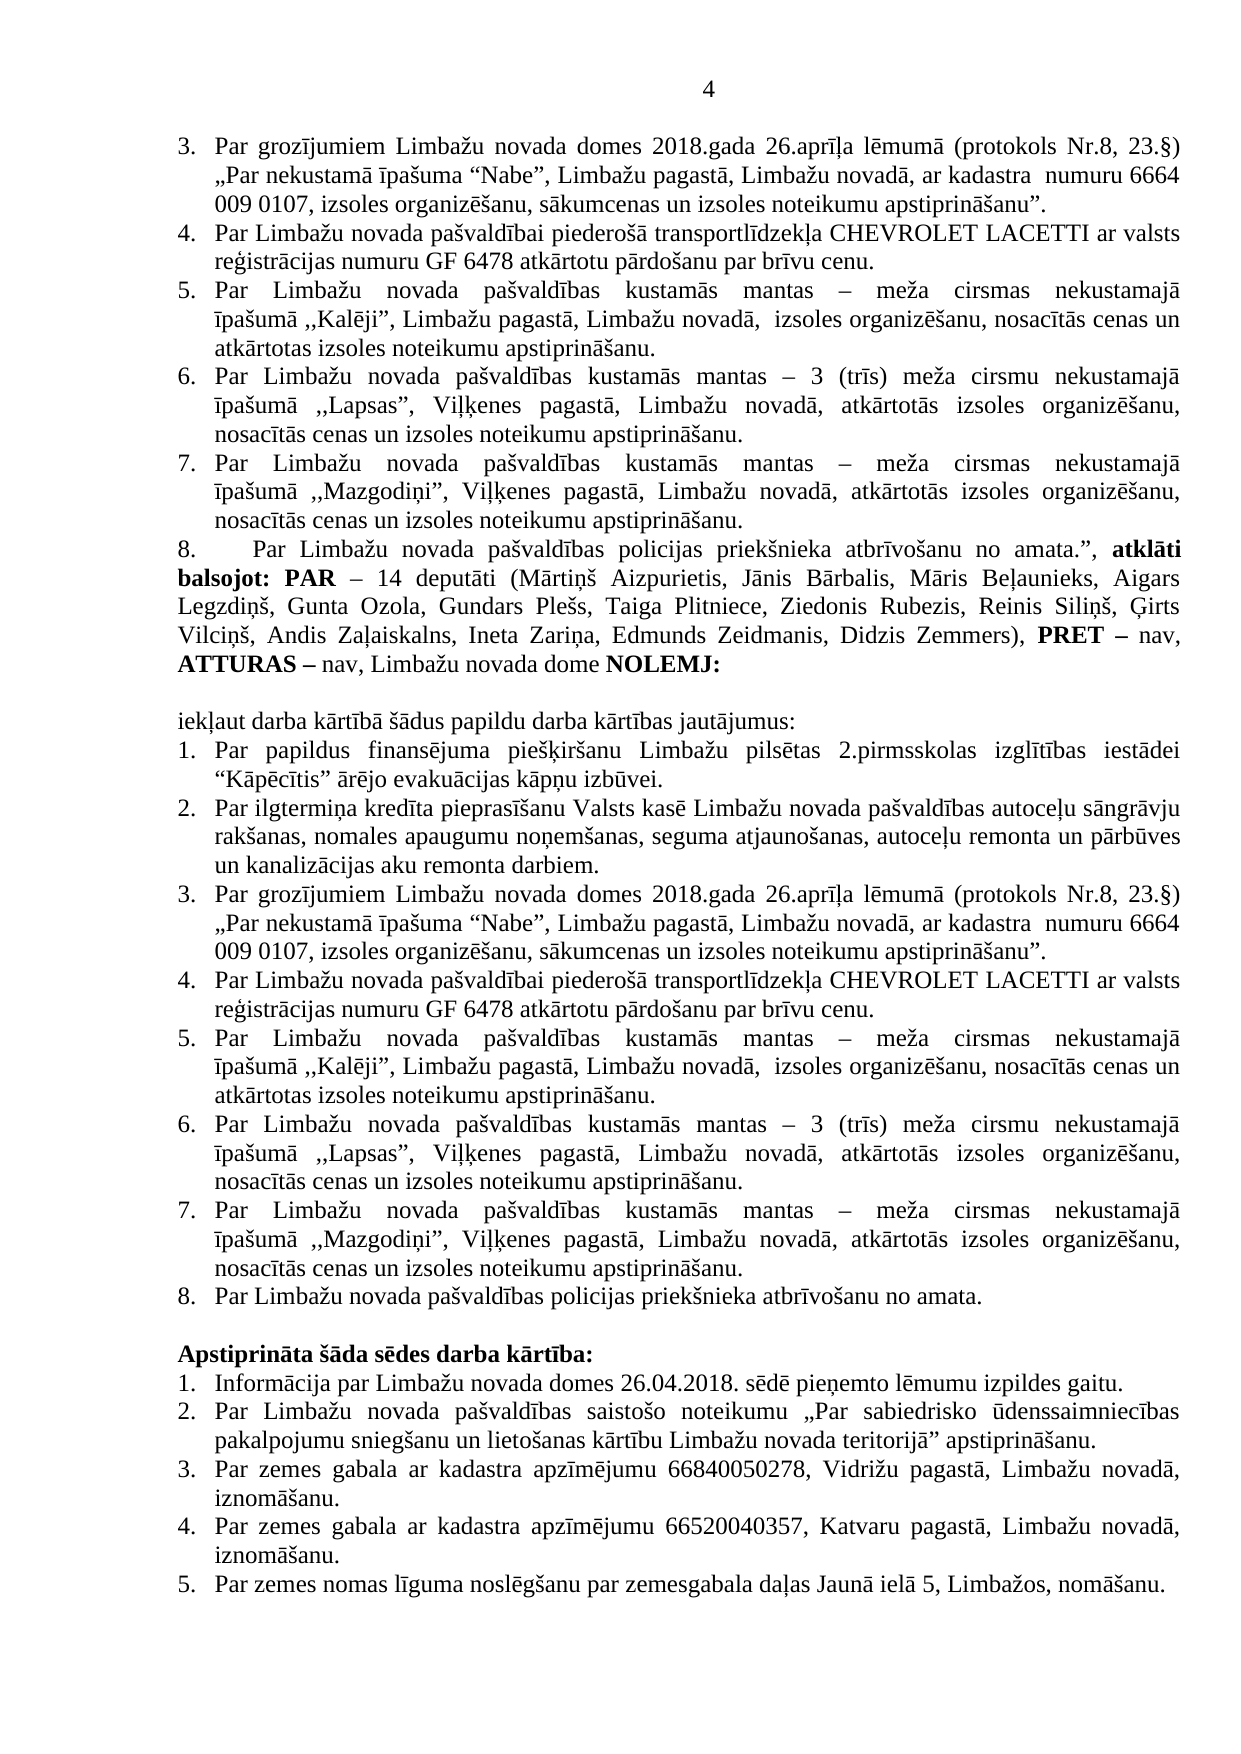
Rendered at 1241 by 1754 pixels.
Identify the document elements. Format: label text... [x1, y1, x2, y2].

list Par Limbažu novada pašvaldības kustamās mantas – 3 (trīs) meža cirsmu nekustamajā īpašumā ,,Lapsas”, Viļķenes pagastā, Limbažu novadā, atkārtotās izsoles organizēšanu, nosacītās cenas un izsoles noteikumu apstiprināšanu. [177, 361, 1181, 448]
list Par grozījumiem Limbažu novada domes 2018.gada 26.aprīļa lēmumā (protokols Nr.8, 23.§) „Par nekustamā īpašuma “Nabe”, Limbažu pagastā, Limbažu novadā, ar kadastra numuru 6664 009 0107, izsoles organizēšanu, sākumcenas un izsoles noteikumu apstiprināšanu”. [177, 131, 1181, 218]
text Apstiprināta šāda sēdes darba kārtība: [177, 1339, 1181, 1368]
list Par Limbažu novada pašvaldības policijas priekšnieka atbrīvošanu no amata. [177, 1281, 1181, 1310]
list Par ilgtermiņa kredīta pieprasīšanu Valsts kasē Limbažu novada pašvaldības autoceļu sāngrāvju rakšanas, nomales apaugumu noņemšanas, seguma atjaunošanas, autoceļu remonta un pārbūves un kanalizācijas aku remonta darbiem. [177, 793, 1181, 879]
list Par Limbažu novada pašvaldības policijas priekšnieka atbrīvošanu no amata.”, atklāti balsojot: PAR – 14 deputāti (Mārtiņš Aizpurietis, Jānis Bārbalis, Māris Beļaunieks, Aigars Legzdiņš, Gunta Ozola, Gundars Plešs, Taiga Plitniece, Ziedonis Rubezis, Reinis Siliņš, Ģirts Vilciņš, Andis Zaļaiskalns, Ineta Zariņa, Edmunds Zeidmanis, Didzis Zemmers), PRET – nav, ATTURAS – nav, Limbažu novada dome NOLEMJ: [177, 534, 1181, 678]
list Par Limbažu novada pašvaldībai piederošā transportlīdzekļa CHEVROLET LACETTI ar valsts reģistrācijas numuru GF 6478 atkārtotu pārdošanu par brīvu cenu. [177, 965, 1181, 1023]
list Par Limbažu novada pašvaldības saistošo noteikumu „Par sabiedrisko ūdenssaimniecības pakalpojumu sniegšanu un lietošanas kārtību Limbažu novada teritorijā” apstiprināšanu. [177, 1396, 1181, 1454]
list Par zemes gabala ar kadastra apzīmējumu 66840050278, Vidrižu pagastā, Limbažu novadā, iznomāšanu. [177, 1454, 1181, 1511]
list Par papildus finansējuma piešķiršanu Limbažu pilsētas 2.pirmsskolas izglītības iestādei “Kāpēcītis” ārējo evakuācijas kāpņu izbūvei. [177, 735, 1181, 793]
list Par Limbažu novada pašvaldības kustamās mantas – meža cirsmas nekustamajā īpašumā ,,Kalēji”, Limbažu pagastā, Limbažu novadā, izsoles organizēšanu, nosacītās cenas un atkārtotas izsoles noteikumu apstiprināšanu. [177, 275, 1181, 361]
list Par Limbažu novada pašvaldības kustamās mantas – meža cirsmas nekustamajā īpašumā ,,Mazgodiņi”, Viļķenes pagastā, Limbažu novadā, atkārtotās izsoles organizēšanu, nosacītās cenas un izsoles noteikumu apstiprināšanu. [177, 1195, 1181, 1281]
list Informācija par Limbažu novada domes 26.04.2018. sēdē pieņemto lēmumu izpildes gaitu. [177, 1368, 1181, 1396]
list Par Limbažu novada pašvaldībai piederošā transportlīdzekļa CHEVROLET LACETTI ar valsts reģistrācijas numuru GF 6478 atkārtotu pārdošanu par brīvu cenu. [177, 218, 1181, 275]
list Par Limbažu novada pašvaldības kustamās mantas – meža cirsmas nekustamajā īpašumā ,,Kalēji”, Limbažu pagastā, Limbažu novadā, izsoles organizēšanu, nosacītās cenas un atkārtotas izsoles noteikumu apstiprināšanu. [177, 1023, 1181, 1109]
list Par zemes nomas līguma noslēgšanu par zemesgabala daļas Jaunā ielā 5, Limbažos, nomāšanu. [177, 1569, 1181, 1598]
list Par Limbažu novada pašvaldības kustamās mantas – 3 (trīs) meža cirsmu nekustamajā īpašumā ,,Lapsas”, Viļķenes pagastā, Limbažu novadā, atkārtotās izsoles organizēšanu, nosacītās cenas un izsoles noteikumu apstiprināšanu. [177, 1109, 1181, 1195]
list Par Limbažu novada pašvaldības kustamās mantas – meža cirsmas nekustamajā īpašumā ,,Mazgodiņi”, Viļķenes pagastā, Limbažu novadā, atkārtotās izsoles organizēšanu, nosacītās cenas un izsoles noteikumu apstiprināšanu. [177, 448, 1181, 534]
list Par zemes gabala ar kadastra apzīmējumu 66520040357, Katvaru pagastā, Limbažu novadā, iznomāšanu. [177, 1511, 1181, 1569]
text iekļaut darba kārtībā šādus papildu darba kārtības jautājumus: [177, 706, 1181, 735]
list Par grozījumiem Limbažu novada domes 2018.gada 26.aprīļa lēmumā (protokols Nr.8, 23.§) „Par nekustamā īpašuma “Nabe”, Limbažu pagastā, Limbažu novadā, ar kadastra numuru 6664 009 0107, izsoles organizēšanu, sākumcenas un izsoles noteikumu apstiprināšanu”. [177, 879, 1181, 965]
